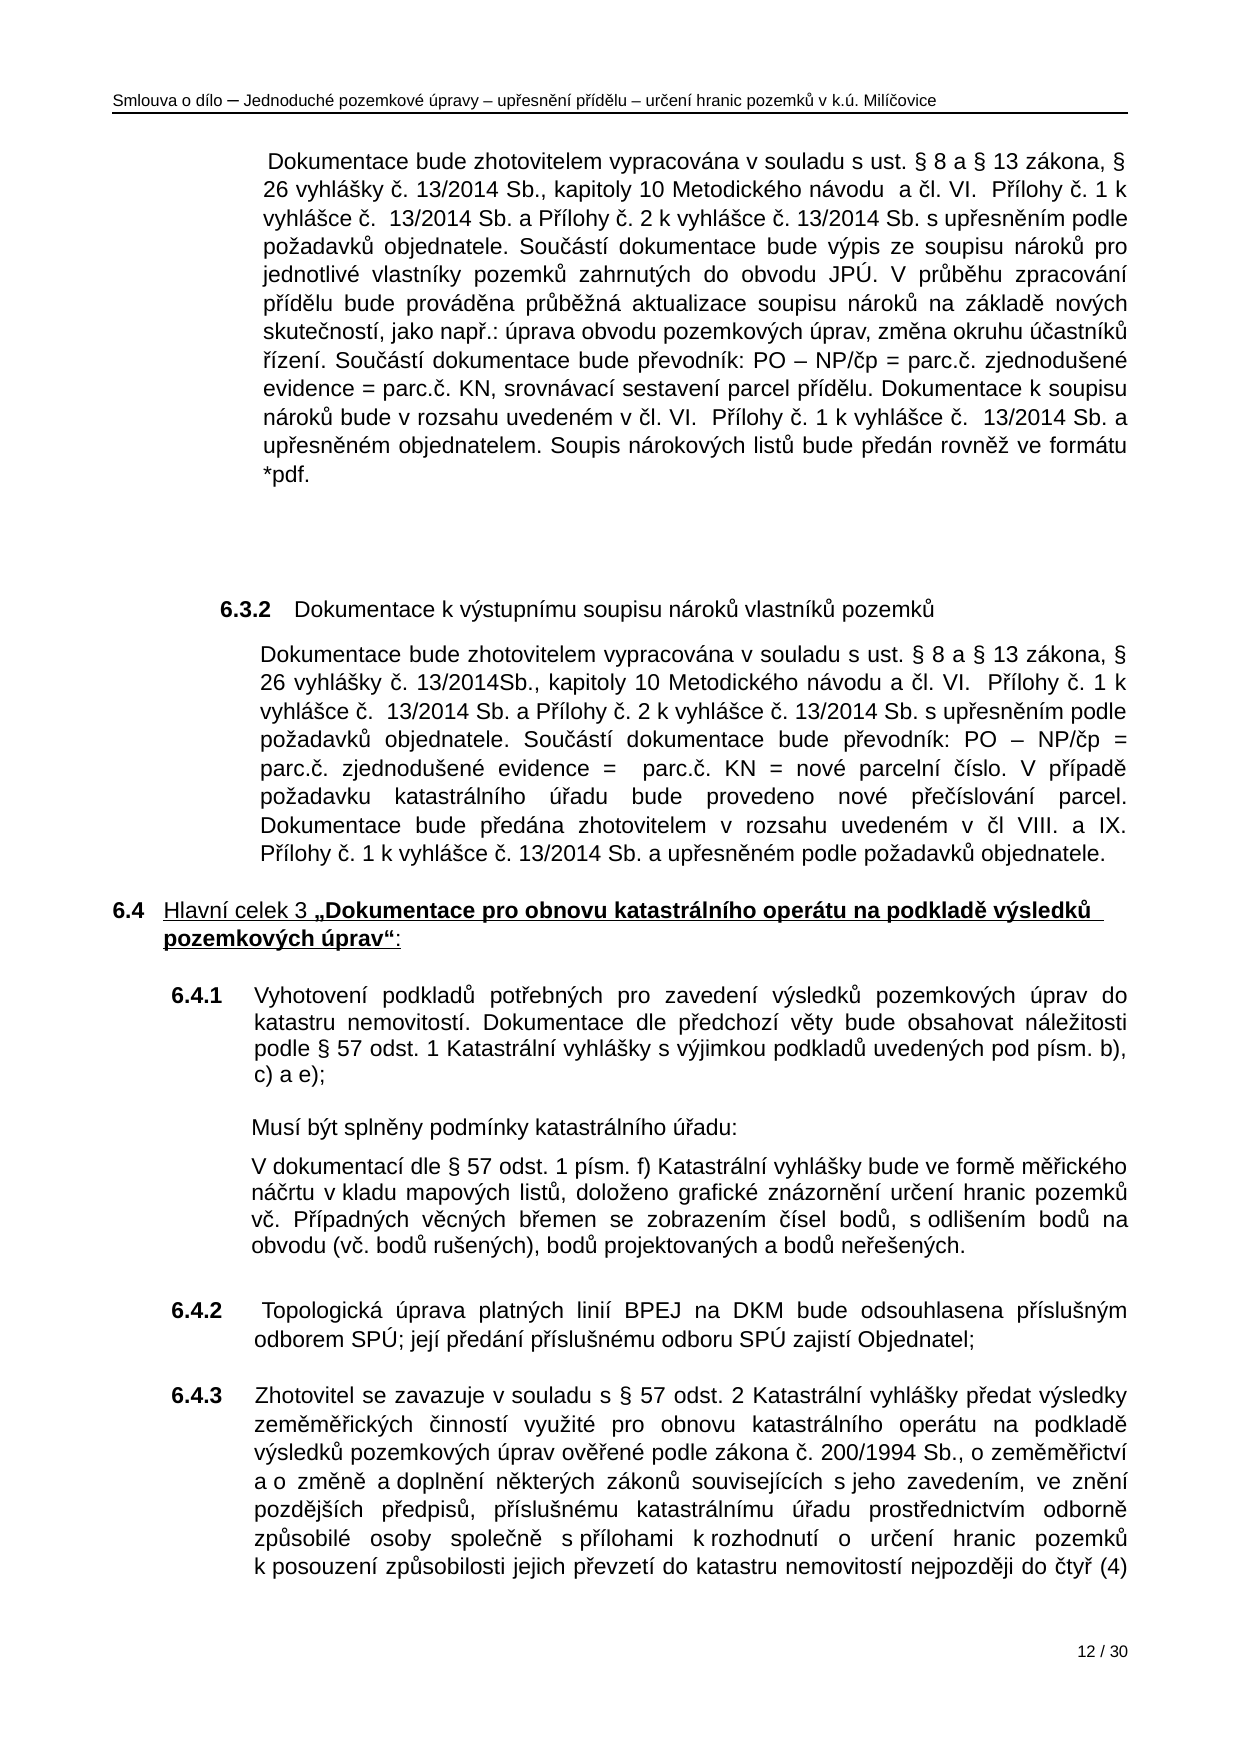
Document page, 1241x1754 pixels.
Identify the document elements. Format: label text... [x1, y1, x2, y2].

list 6.4 Hlavní celek 3 „Dokumentace pro obnovu katastrálního operátu na podkladě výsledků [112, 897, 1128, 923]
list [171, 1382, 1128, 1579]
list pozemkových úprav“: [112, 925, 1128, 952]
text Dokumentace bude zhotovitelem vypracována v souladu s ust. § 8 a § 13 zákona, § 26 vyhlášky č. 13/2014Sb., kapitoly 10 Metodického návodu a čl. VI. Přílohy č. 1 k vyhlášce č. 13/2014 Sb. a Přílohy č. 2 k vyhlášce č. 13/2014 Sb. s upřesněním podle požadavků objednatele. Součástí dokumentace bude převodník: PO – NP/čp = parc.č. zjednodušené evidence = parc.č. KN = nové parcelní číslo. V případě požadavku katastrálního úřadu bude provedeno nové přečíslování parcel. Dokumentace bude předána zhotovitelem v rozsahu uvedeném v čl VIII. a IX. Přílohy č. 1 k vyhlášce č. 13/2014 Sb. a upřesněném podle požadavků objednatele. [260, 641, 1128, 866]
list Dokumentace bude zhotovitelem vypracována v souladu s ust. § 8 a § 13 zákona, § 26 vyhlášky č. 13/2014 Sb., kapitoly 10 Metodického návodu a čl. VI. Přílohy č. 1 k vyhlášce č. 13/2014 Sb. a Přílohy č. 2 k vyhlášce č. 13/2014 Sb. s upřesněním podle požadavků objednatele. Součástí dokumentace bude výpis ze soupisu nároků pro jednotlivé vlastníky pozemků zahrnutých do obvodu JPÚ. V průběhu zpracování přídělu bude prováděna průběžná aktualizace soupisu nároků na základě nových skutečností, jako např.: úprava obvodu pozemkových úprav, změna okruhu účastníků řízení. Součástí dokumentace bude převodník: PO – NP/čp = parc.č. zjednodušené evidence = parc.č. KN, srovnávací sestavení parcel přídělu. Dokumentace k soupisu nároků bude v rozsahu uvedeném v čl. VI. Přílohy č. 1 k vyhlášce č. 13/2014 Sb. a upřesněném objednatelem. Soupis nárokových listů bude předán rovněž ve formátu *pdf. [218, 148, 1128, 487]
list 6.4.2 Topologická úprava platných linií BPEJ na DKM bude odsouhlasena příslušným odborem SPÚ; její předání příslušnému odboru SPÚ zajistí Objednatel; [171, 1297, 1128, 1352]
list 6.3.2 Dokumentace k výstupnímu soupisu nároků vlastníků pozemků [201, 596, 1128, 622]
text V dokumentací dle § 57 odst. 1 písm. f) Katastrální vyhlášky bude ve formě měřického náčrtu v kladu mapových listů, doloženo grafické znázornění určení hranic pozemků vč. Případných věcných břemen se zobrazením čísel bodů, s odlišením bodů na obvodu (vč. bodů rušených), bodů projektovaných a bodů neřešených. [251, 1153, 1128, 1258]
list 6.4.1 Vyhotovení podkladů potřebných pro zavedení výsledků pozemkových úprav do katastru nemovitostí. Dokumentace dle předchozí věty bude obsahovat náležitosti podle § 57 odst. 1 Katastrální vyhlášky s výjimkou podkladů uvedených pod písm. b), c) a e); [171, 982, 1128, 1088]
list Musí být splněny podmínky katastrálního úřadu: [251, 1114, 1128, 1140]
